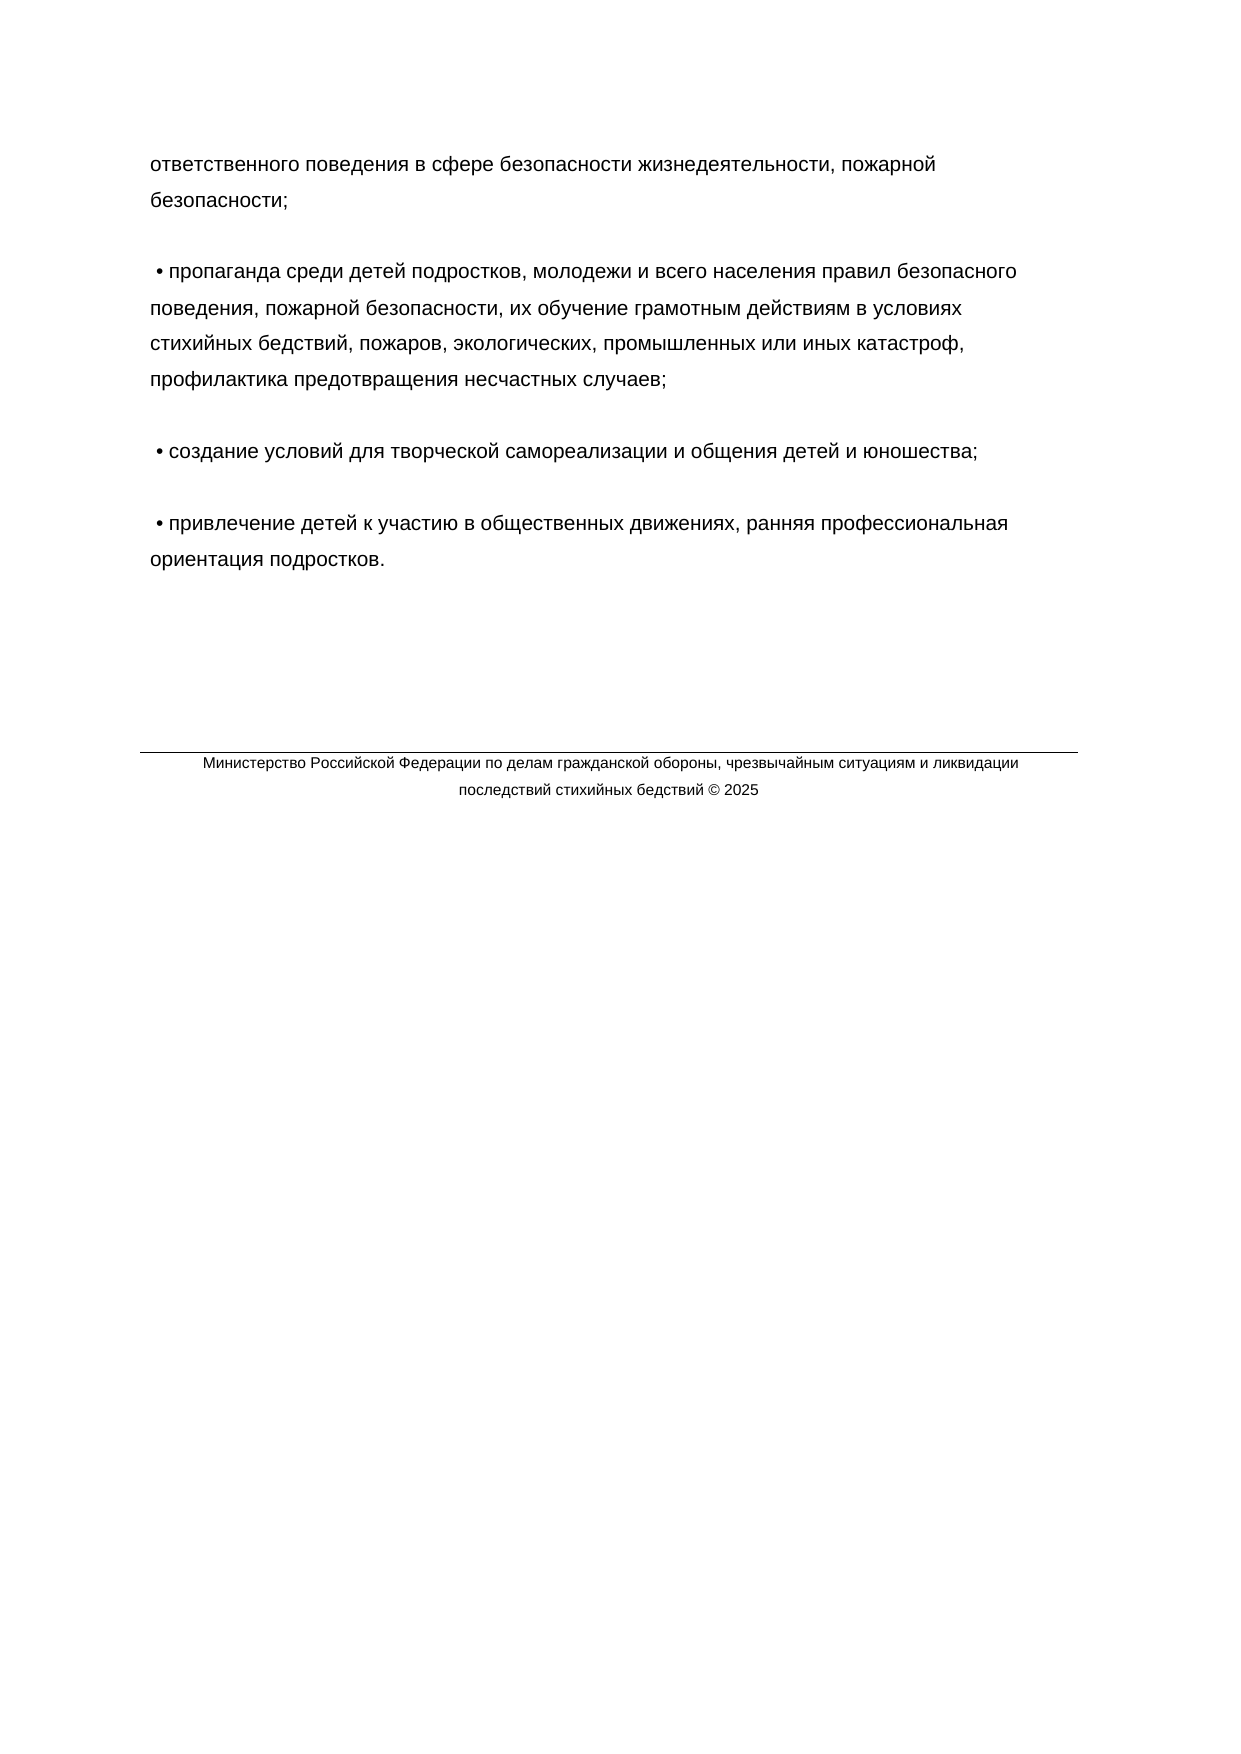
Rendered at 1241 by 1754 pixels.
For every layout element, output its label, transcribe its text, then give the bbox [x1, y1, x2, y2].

table_cell Министерство Российской Федерации по делам гражданской обороны, чрезвычайным ситуациям и ликвидации последствий стихийных бедствий © 2025 [140, 753, 1078, 835]
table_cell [140, 150, 1078, 752]
